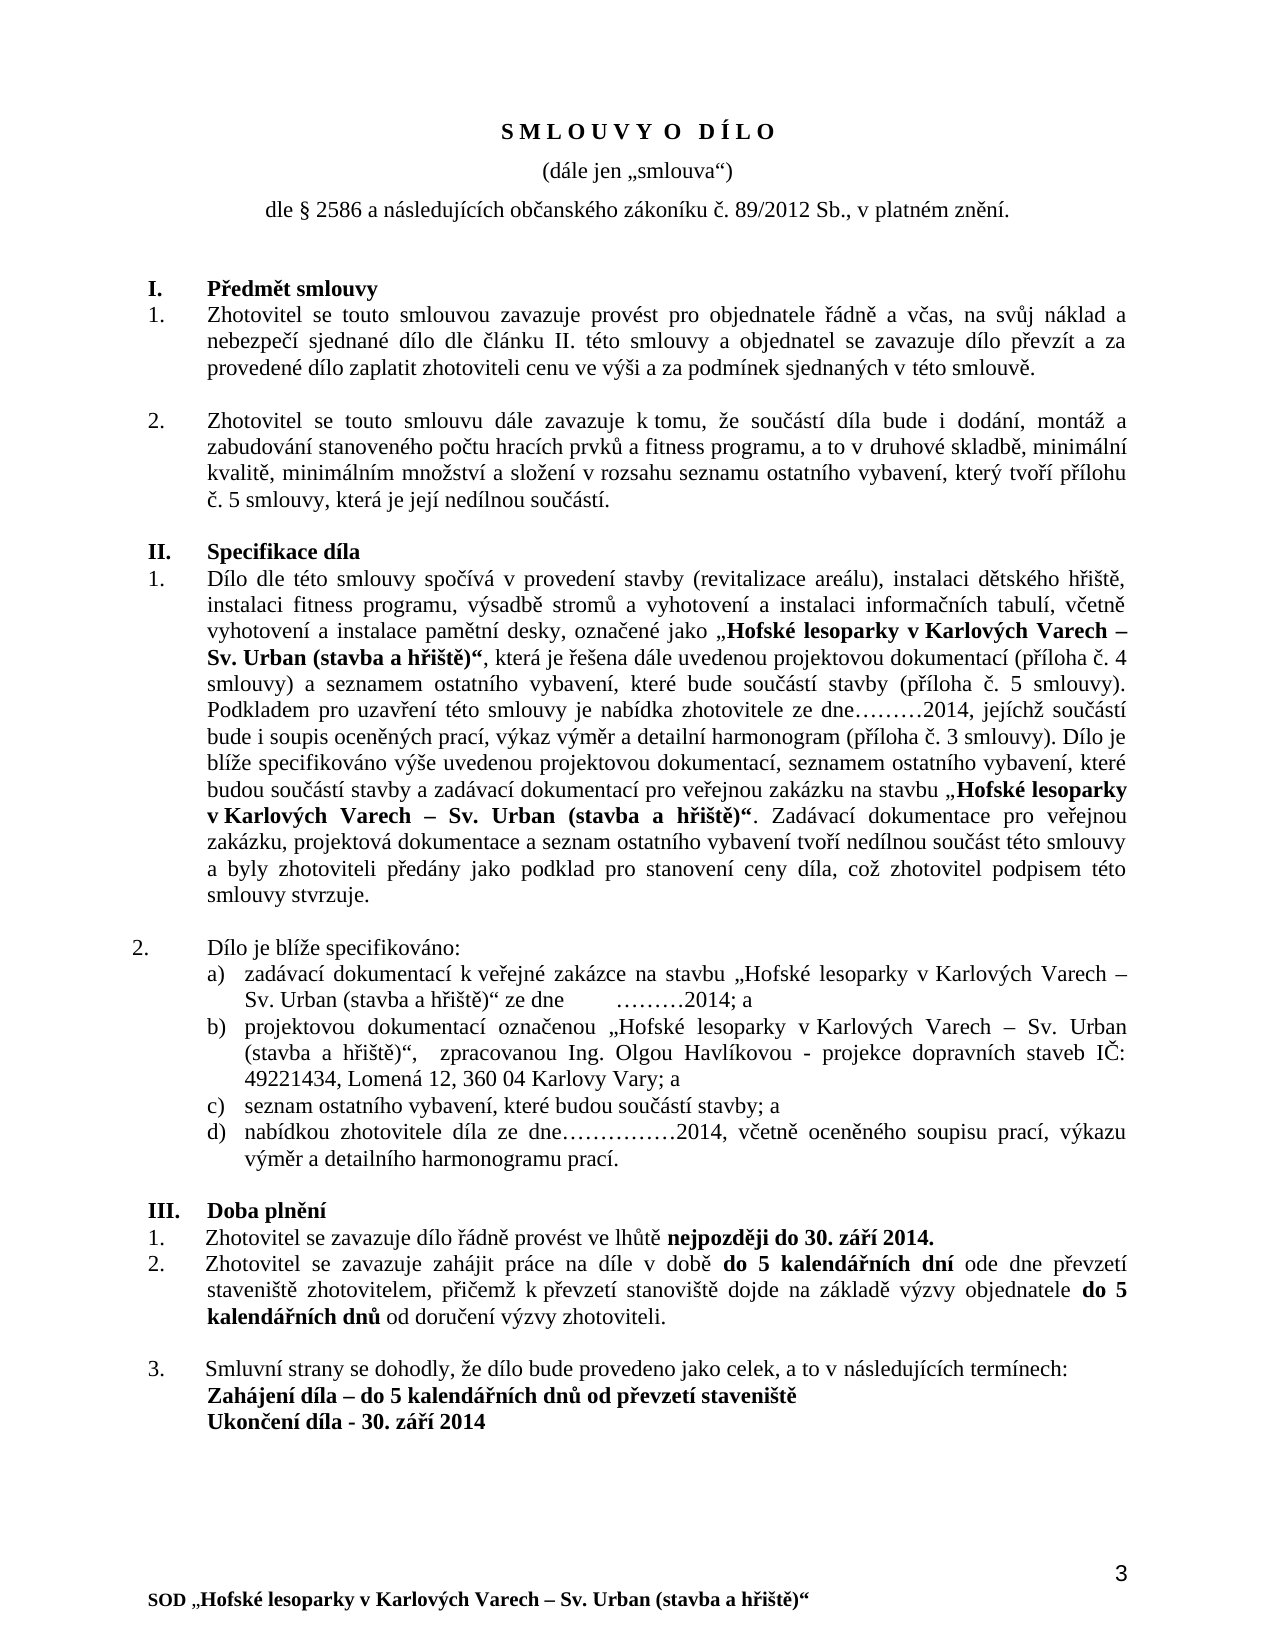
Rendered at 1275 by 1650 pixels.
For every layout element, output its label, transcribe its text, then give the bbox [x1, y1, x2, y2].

list Zhotovitel se touto smlouvou zavazuje provést pro objednatele řádně a včas, na svůj náklad a nebezpečí sjednané dílo dle článku II. této smlouvy a objednatel se zavazuje dílo převzít a za provedené dílo zaplatit zhotoviteli cenu ve výši a za podmínek sjednaných v této smlouvě. [148, 301, 1127, 380]
text Ukončení díla - 30. září 2014 [207, 1408, 1127, 1434]
list Zhotovitel se touto smlouvu dále zavazuje k tomu, že součástí díla bude i dodání, montáž a zabudování stanoveného počtu hracích prvků a fitness programu, a to v druhové skladbě, minimální kvalitě, minimálním množství a složení v rozsahu seznamu ostatního vybavení, který tvoří přílohu č. 5 smlouvy, která je její nedílnou součástí. [148, 407, 1127, 512]
subtitle Dílo je blíže specifikováno: [132, 934, 1127, 960]
text (dále jen „smlouva“) [148, 157, 1127, 183]
list Doba plnění [148, 1197, 1127, 1224]
text Zahájení díla – do 5 kalendářních dnů od převzetí staveniště [207, 1382, 1127, 1408]
text dle § 2586 a následujících občanského zákoníku č. 89/2012 Sb., v platném znění. [148, 196, 1127, 222]
list Specifikace díla [148, 538, 1127, 565]
list projektovou dokumentací označenou „Hofské lesoparky v Karlových Varech – Sv. Urban (stavba a hřiště)“, zpracovanou Ing. Olgou Havlíkovou - projekce dopravních staveb IČ: 49221434, Lomená 12, 360 04 Karlovy Vary; a [207, 1013, 1127, 1092]
text 2. Zhotovitel se zavazuje zahájit práce na díle v době do 5 kalendářních dní ode dne převzetí staveniště zhotovitelem, přičemž k převzetí stanoviště dojde na základě výzvy objednatele do 5 kalendářních dnů od doručení výzvy zhotoviteli. [148, 1250, 1127, 1329]
list Dílo dle této smlouvy spočívá v provedení stavby (revitalizace areálu), instalaci dětského hřiště, instalaci fitness programu, výsadbě stromů a vyhotovení a instalaci informačních tabulí, včetně vyhotovení a instalace pamětní desky, označené jako „Hofské lesoparky v Karlových Varech – Sv. Urban (stavba a hřiště)“, která je řešena dále uvedenou projektovou dokumentací (příloha č. 4 smlouvy) a seznamem ostatního vybavení, které bude součástí stavby (příloha č. 5 smlouvy). Podkladem pro uzavření této smlouvy je nabídka zhotovitele ze dne………2014, jejíchž součástí bude i soupis oceněných prací, výkaz výměr a detailní harmonogram (příloha č. 3 smlouvy). Dílo je blíže specifikováno výše uvedenou projektovou dokumentací, seznamem ostatního vybavení, které budou součástí stavby a zadávací dokumentací pro veřejnou zakázku na stavbu „Hofské lesoparky v Karlových Varech – Sv. Urban (stavba a hřiště)“. Zadávací dokumentace pro veřejnou zakázku, projektová dokumentace a seznam ostatního vybavení tvoří nedílnou součást této smlouvy a byly zhotoviteli předány jako podklad pro stanovení ceny díla, což zhotovitel podpisem této smlouvy stvrzuje. [148, 565, 1127, 907]
list nabídkou zhotovitele díla ze dne……………2014, včetně oceněného soupisu prací, výkazu výměr a detailního harmonogramu prací. [207, 1118, 1127, 1171]
list seznam ostatního vybavení, které budou součástí stavby; a [207, 1092, 1127, 1118]
text 1. Zhotovitel se zavazuje dílo řádně provést ve lhůtě nejpozději do 30. září 2014. [148, 1224, 1127, 1250]
text 3. Smluvní strany se dohodly, že dílo bude provedeno jako celek, a to v následujících termínech: [148, 1355, 1127, 1382]
list zadávací dokumentací k veřejné zakázce na stavbu „Hofské lesoparky v Karlových Varech – Sv. Urban (stavba a hřiště)“ ze dne ………2014; a [207, 960, 1127, 1013]
subtitle Předmět smlouvy [148, 275, 1127, 301]
subtitle S M L O U V Y O D Í L O [148, 118, 1127, 144]
